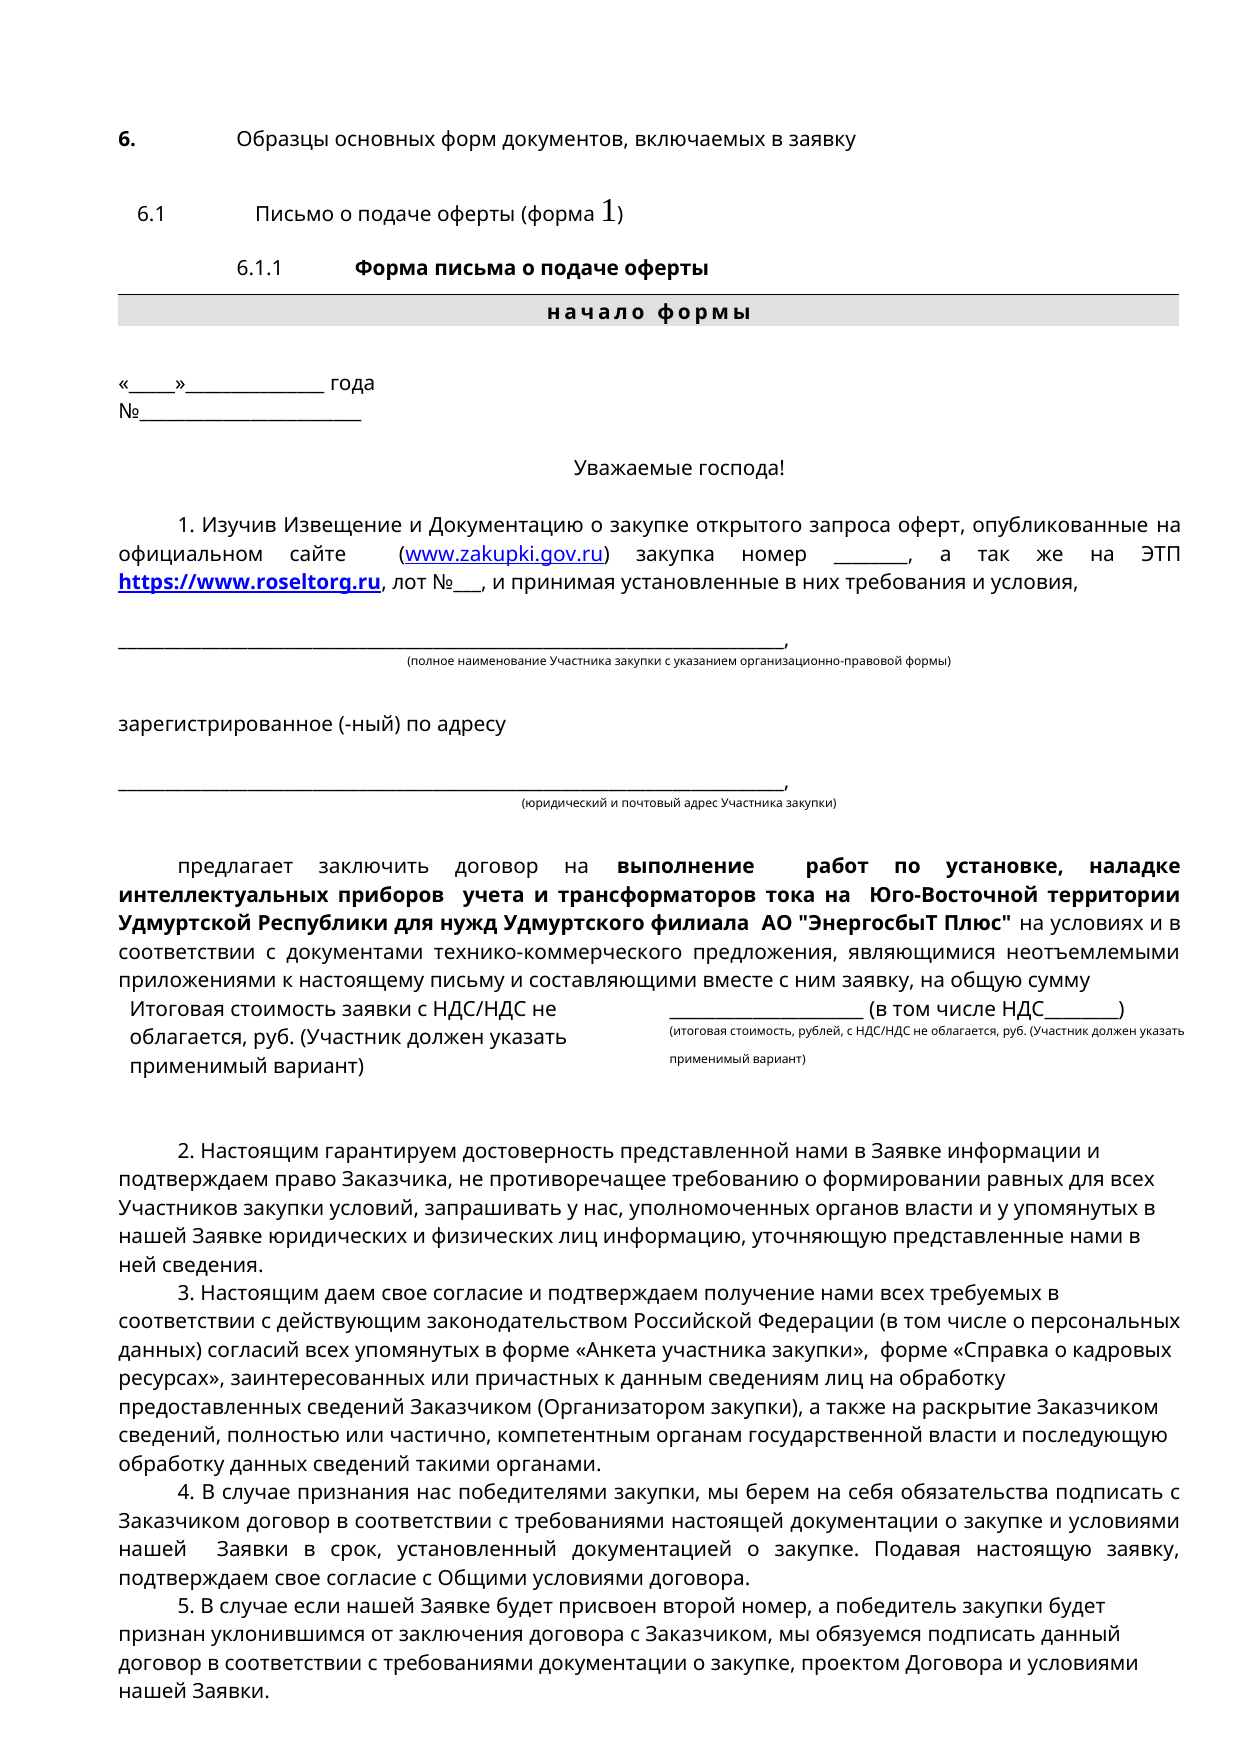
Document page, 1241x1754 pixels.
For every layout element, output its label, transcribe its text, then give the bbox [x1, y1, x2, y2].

text Уважаемые господа! [118, 453, 1181, 482]
text 2. Настоящим гарантируем достоверность представленной нами в Заявке информации и подтверждаем право Заказчика, не противоречащее требованию о формировании равных для всех Участников закупки условий, запрашивать у нас, уполномоченных органов власти и у упомянутых в нашей Заявке юридических и физических лиц информацию, уточняющую представленные нами в ней сведения. [118, 1136, 1181, 1278]
text начало формы [118, 295, 1179, 326]
text №________________________ [118, 397, 635, 425]
text предлагает заключить договор на выполнение работ по установке, наладке интеллектуальных приборов учета и трансформаторов тока на Юго-Восточной территории Удмуртской Республики для нужд Удмуртского филиала АО "ЭнергосбыТ Плюс" на условиях и в соответствии с документами технико-коммерческого предложения, являющимися неотъемлемыми приложениями к настоящему письму и составляющими вместе с ним заявку, на общую сумму [118, 852, 1181, 994]
text «_____»_______________ года [118, 368, 635, 397]
text ________________________________________________________________________, [118, 624, 1181, 653]
text 4. В случае признания нас победителями закупки, мы берем на себя обязательства подписать с Заказчиком договор в соответствии с требованиями настоящей документации о закупке и условиями нашей Заявки в срок, установленный документацией о закупке. Подавая настоящую заявку, подтверждаем свое согласие с Общими условиями договора. [118, 1477, 1181, 1591]
list Форма письма о подаче оферты [236, 253, 1181, 282]
text (юридический и почтовый адрес Участника закупки) [118, 795, 1181, 823]
text 1. Изучив Извещение и Документацию о закупке открытого запроса оферт, опубликованные на официальном сайте (www.zakupki.gov.ru) закупка номер ________, а так же на ЭТП https://www.roseltorg.ru, лот №___, и принимая установленные в них требования и условия, [118, 510, 1181, 596]
table_header Итоговая стоимость заявки с НДС/НДС не облагается, руб. (Участник должен указать применимый вариант) [118, 994, 658, 1079]
text ________________________________________________________________________, [118, 766, 1181, 795]
text 5. В случае если нашей Заявке будет присвоен второй номер, а победитель закупки будет признан уклонившимся от заключения договора с Заказчиком, мы обязуемся подписать данный договор в соответствии с требованиями документации о закупке, проектом Договора и условиями нашей Заявки. [118, 1591, 1181, 1705]
text 3. Настоящим даем свое согласие и подтверждаем получение нами всех требуемых в соответствии с действующим законодательством Российской Федерации (в том числе о персональных данных) согласий всех упомянутых в форме «Анкета участника закупки», форме «Справка о кадровых ресурсах», заинтересованных или причастных к данным сведениям лиц на обработку предоставленных сведений Заказчиком (Организатором закупки), а также на раскрытие Заказчиком сведений, полностью или частично, компетентным органам государственной власти и последующую обработку данных сведений такими органами. [118, 1278, 1181, 1477]
subtitle Письмо о подаче оферты (форма 1) [137, 190, 1181, 228]
subtitle Образцы основных форм документов, включаемых в заявку [118, 124, 1181, 152]
text (полное наименование Участника закупки с указанием организационно-правовой формы) [118, 653, 1181, 681]
text зарегистрированное (-ный) по адресу [118, 709, 1181, 738]
table_header _____________________ (в том числе НДС________) (итоговая стоимость, рублей, с НДС/НДС не облагается, руб. (Участник должен указать применимый вариант) [658, 994, 1198, 1079]
